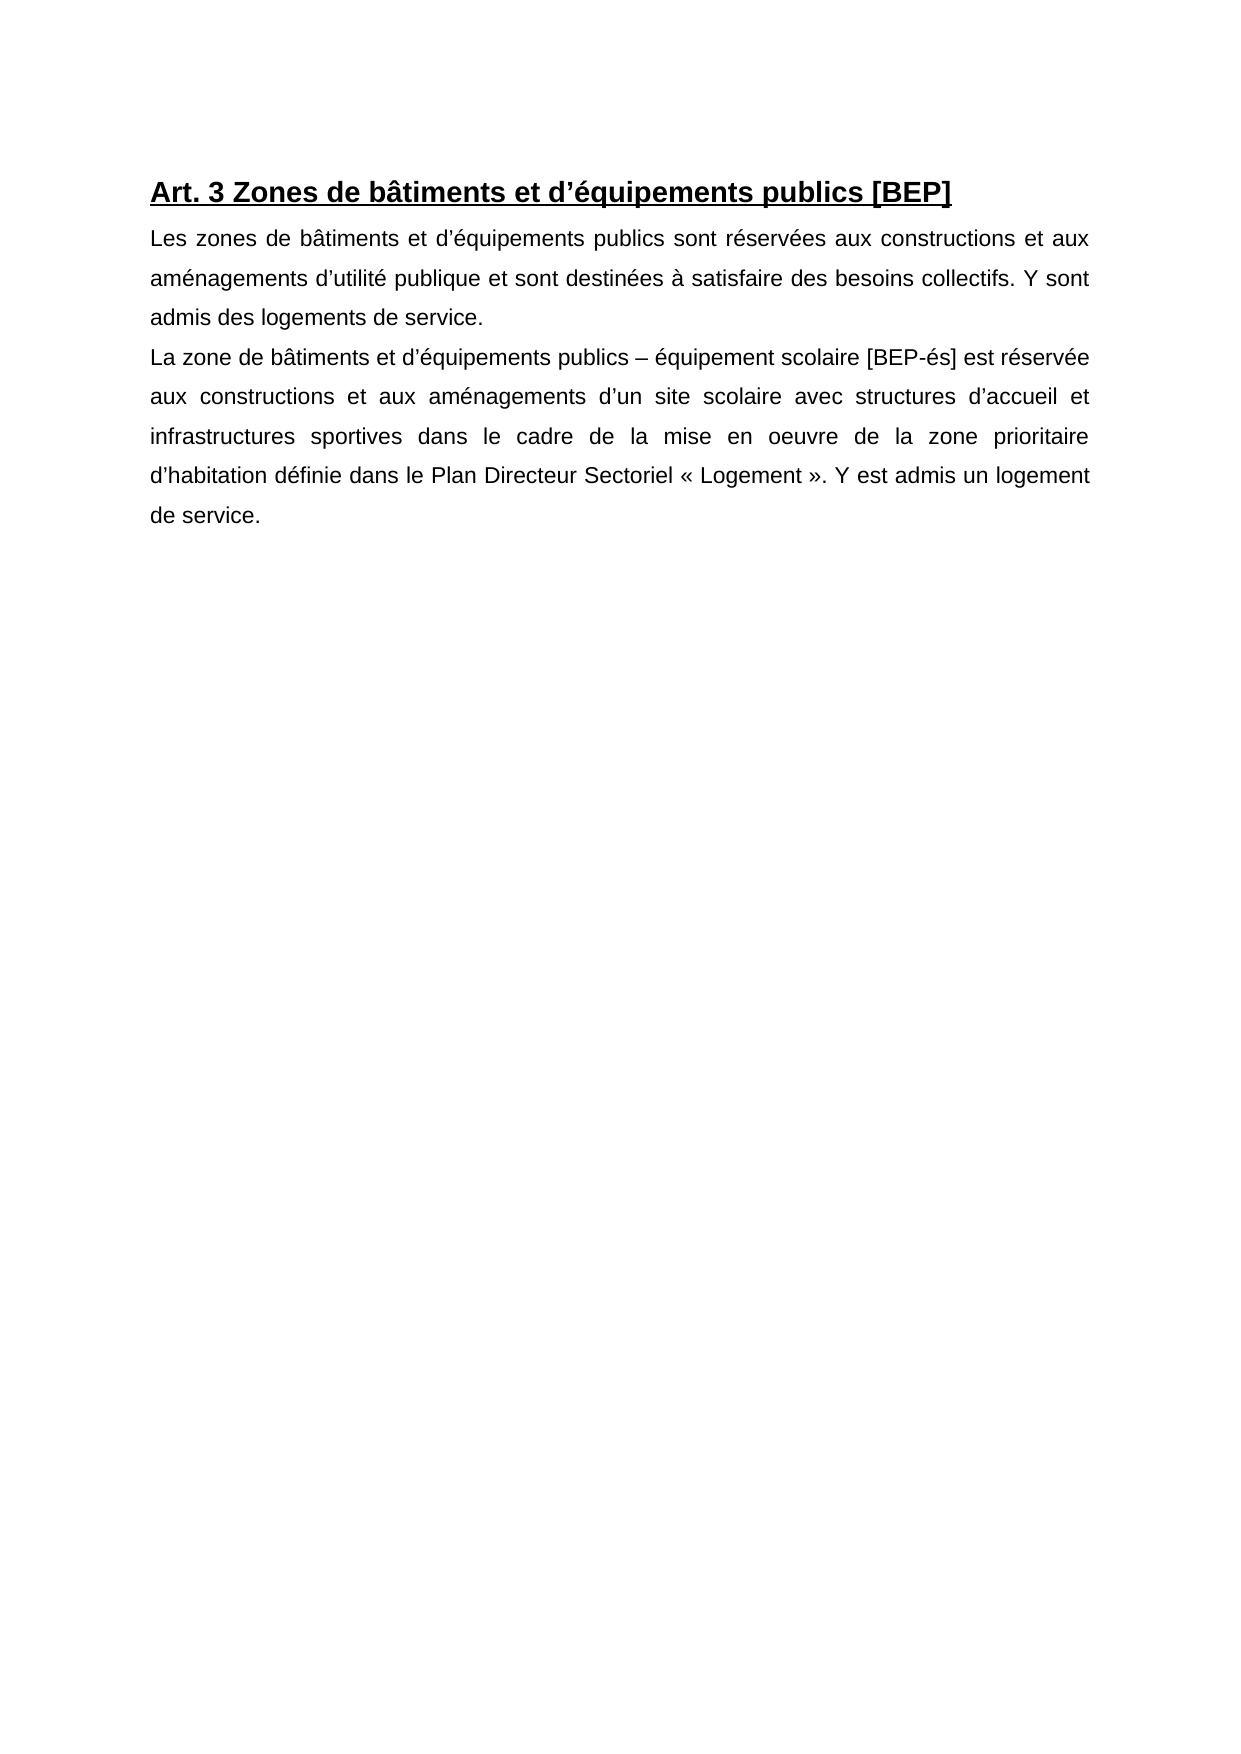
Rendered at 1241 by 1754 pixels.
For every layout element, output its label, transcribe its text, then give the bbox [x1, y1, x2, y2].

subtitle Art. 3 Zones de bâtiments et d’équipements publics [BEP] [150, 175, 1090, 208]
text La zone de bâtiments et d’équipements publics – équipement scolaire [BEP-és] est réservée aux constructions et aux aménagements d’un site scolaire avec structures d’accueil et infrastructures sportives dans le cadre de la mise en oeuvre de la zone prioritaire d’habitation définie dans le Plan Directeur Sectoriel « Logement ». Y est admis un logement de service. [150, 344, 1090, 528]
text Les zones de bâtiments et d’équipements publics sont réservées aux constructions et aux aménagements d’utilité publique et sont destinées à satisfaire des besoins collectifs. Y sont admis des logements de service. [150, 225, 1090, 331]
